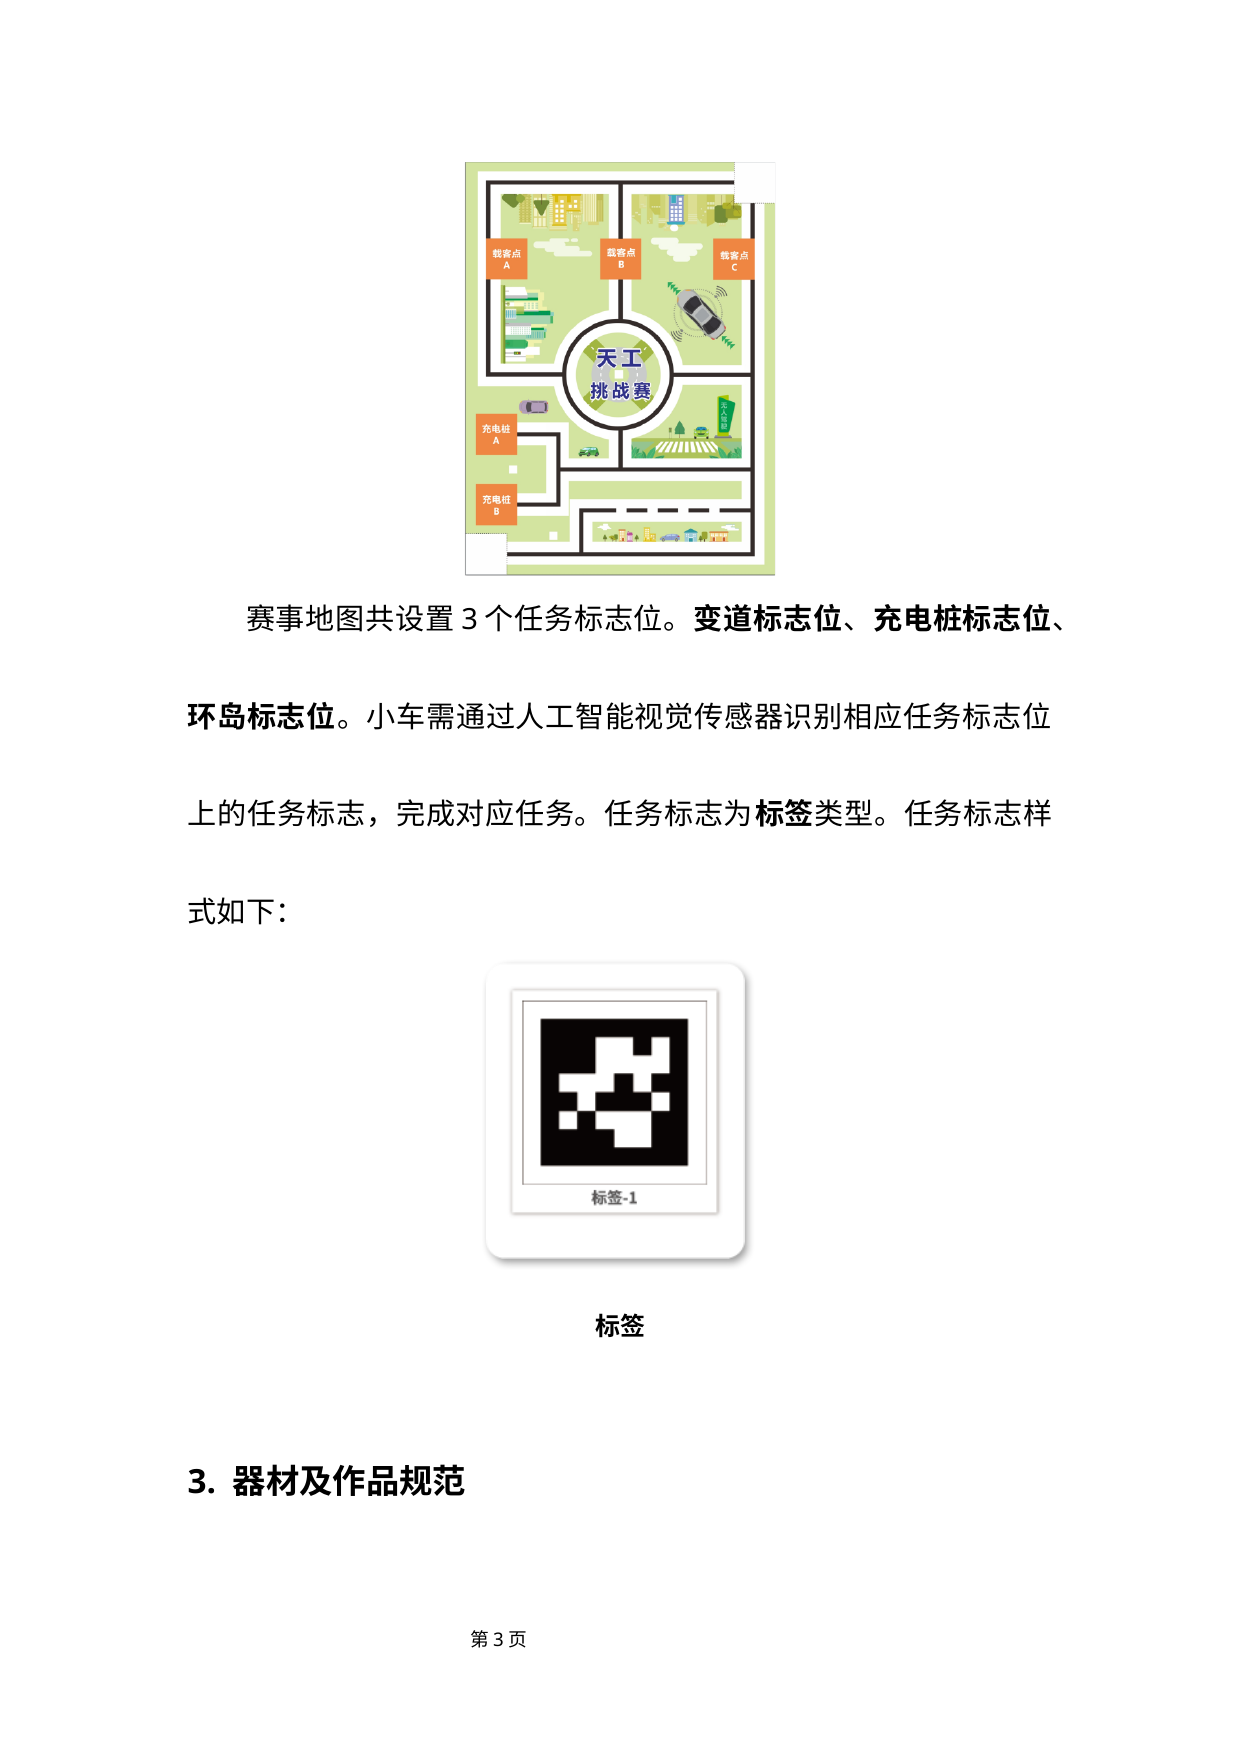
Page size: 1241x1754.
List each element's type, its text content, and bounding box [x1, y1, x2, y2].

picture [464, 162, 776, 576]
picture [486, 963, 745, 1259]
subtitle 器材及作品规范 [187, 1446, 1053, 1511]
text 赛事地图共设置3个任务标志位。变道标志位、充电桩标志位、环岛标志位。小车需通过人工智能视觉传感器识别相应任务标志位上的任务标志，完成对应任务。任务标志为标签类型。任务标志样式如下： [187, 584, 1053, 942]
table_header [428, 963, 812, 1292]
table_cell 标签 [428, 1292, 812, 1361]
